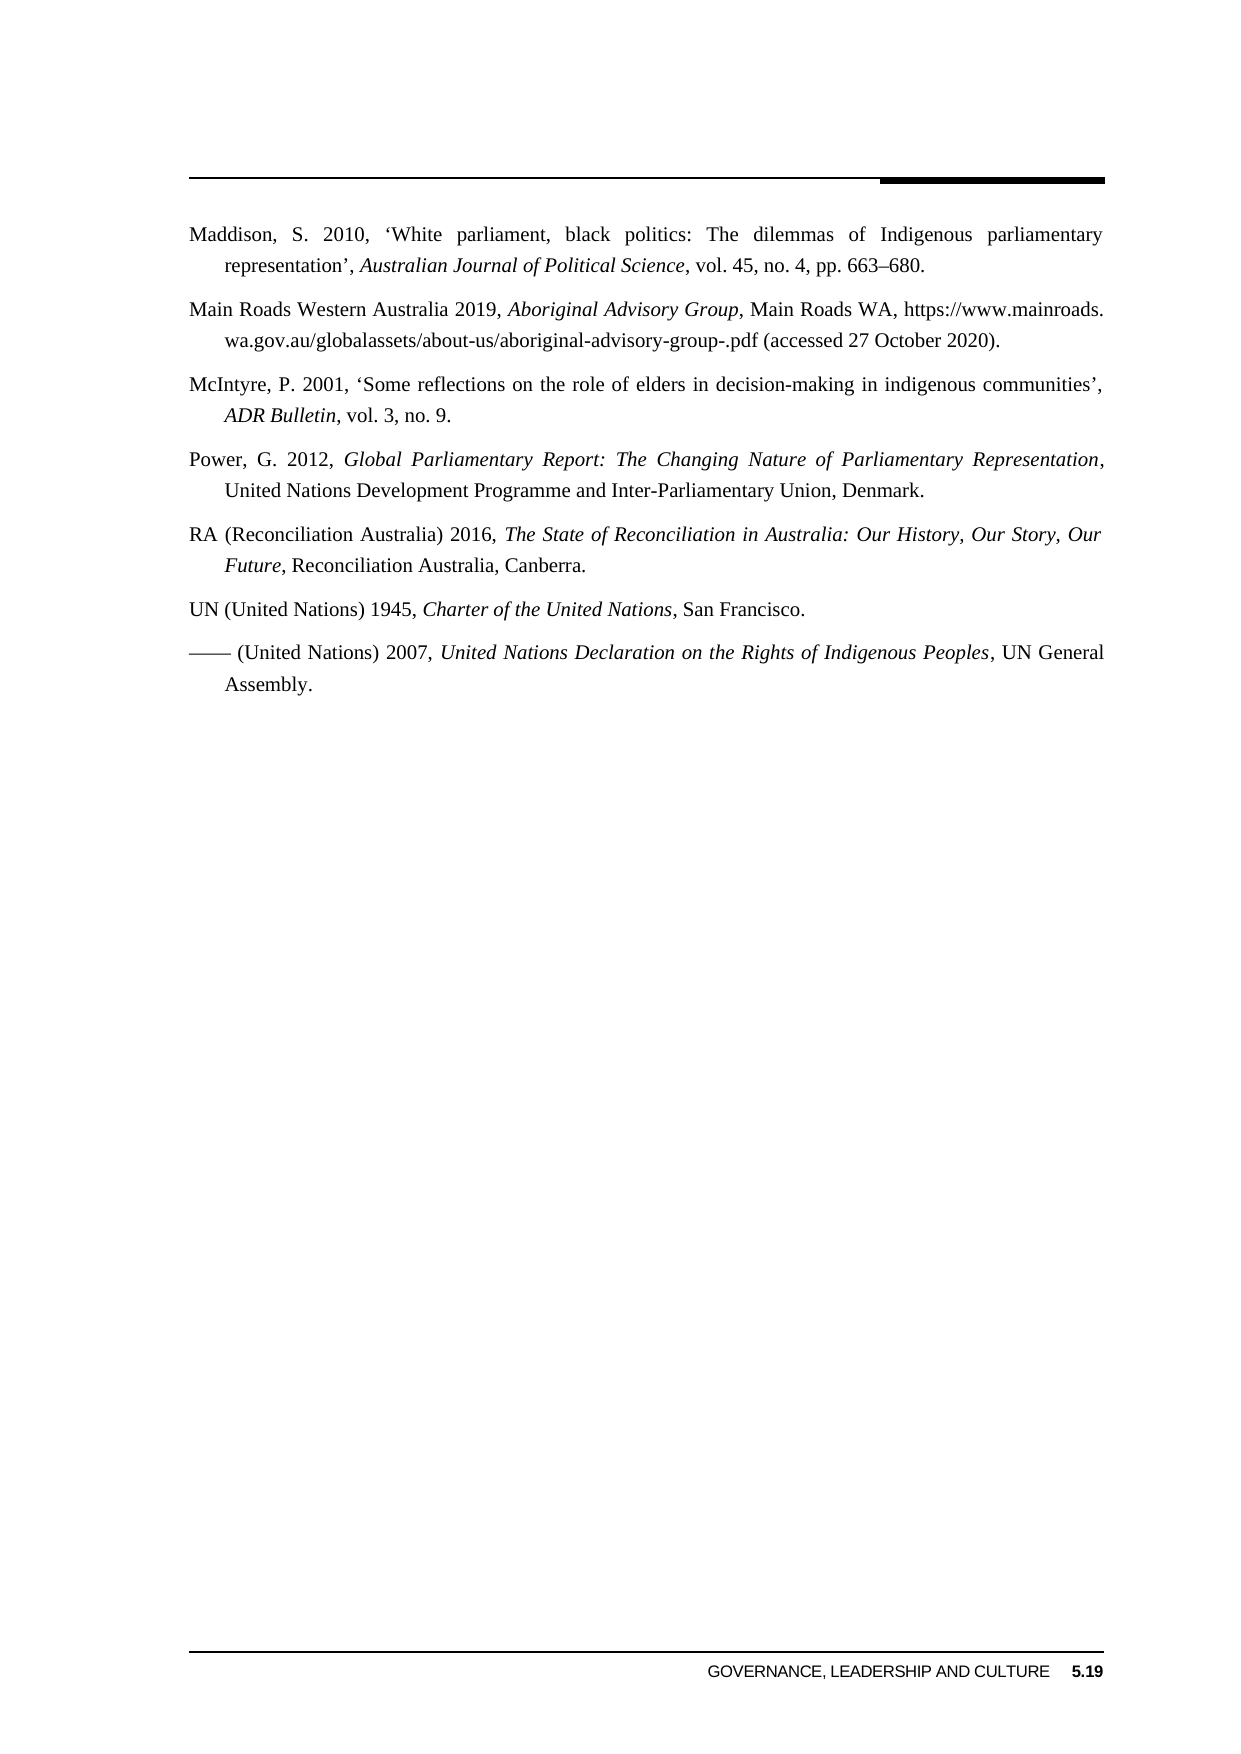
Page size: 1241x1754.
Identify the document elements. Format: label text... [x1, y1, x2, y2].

text Power, G. 2012, Global Parliamentary Report: The Changing Nature of Parliamentary Representation, United Nations Development Programme and Inter-Parliamentary Union, Denmark. [189, 439, 1104, 502]
text RA (Reconciliation Australia) 2016, The State of Reconciliation in Australia: Our History, Our Story, Our Future, Reconciliation Australia, Canberra. [189, 514, 1104, 577]
text Main Roads Western Australia 2019, Aboriginal Advisory Group, Main Roads WA, https://www.mainroads. wa.gov.au/globalassets/about-us/aboriginal-advisory-group-.pdf (accessed 27 October 2020). [189, 289, 1104, 352]
text UN (United Nations) 1945, Charter of the United Nations, San Francisco. [189, 589, 1104, 621]
text Maddison, S. 2010, ‘White parliament, black politics: The dilemmas of Indigenous parliamentary representation’, Australian Journal of Political Science, vol. 45, no. 4, pp. 663–680. [189, 214, 1104, 277]
text McIntyre, P. 2001, ‘Some reflections on the role of elders in decision-making in indigenous communities’, ADR Bulletin, vol. 3, no. 9. [189, 364, 1104, 427]
text —— (United Nations) 2007, United Nations Declaration on the Rights of Indigenous Peoples, UN General Assembly. [189, 633, 1104, 696]
